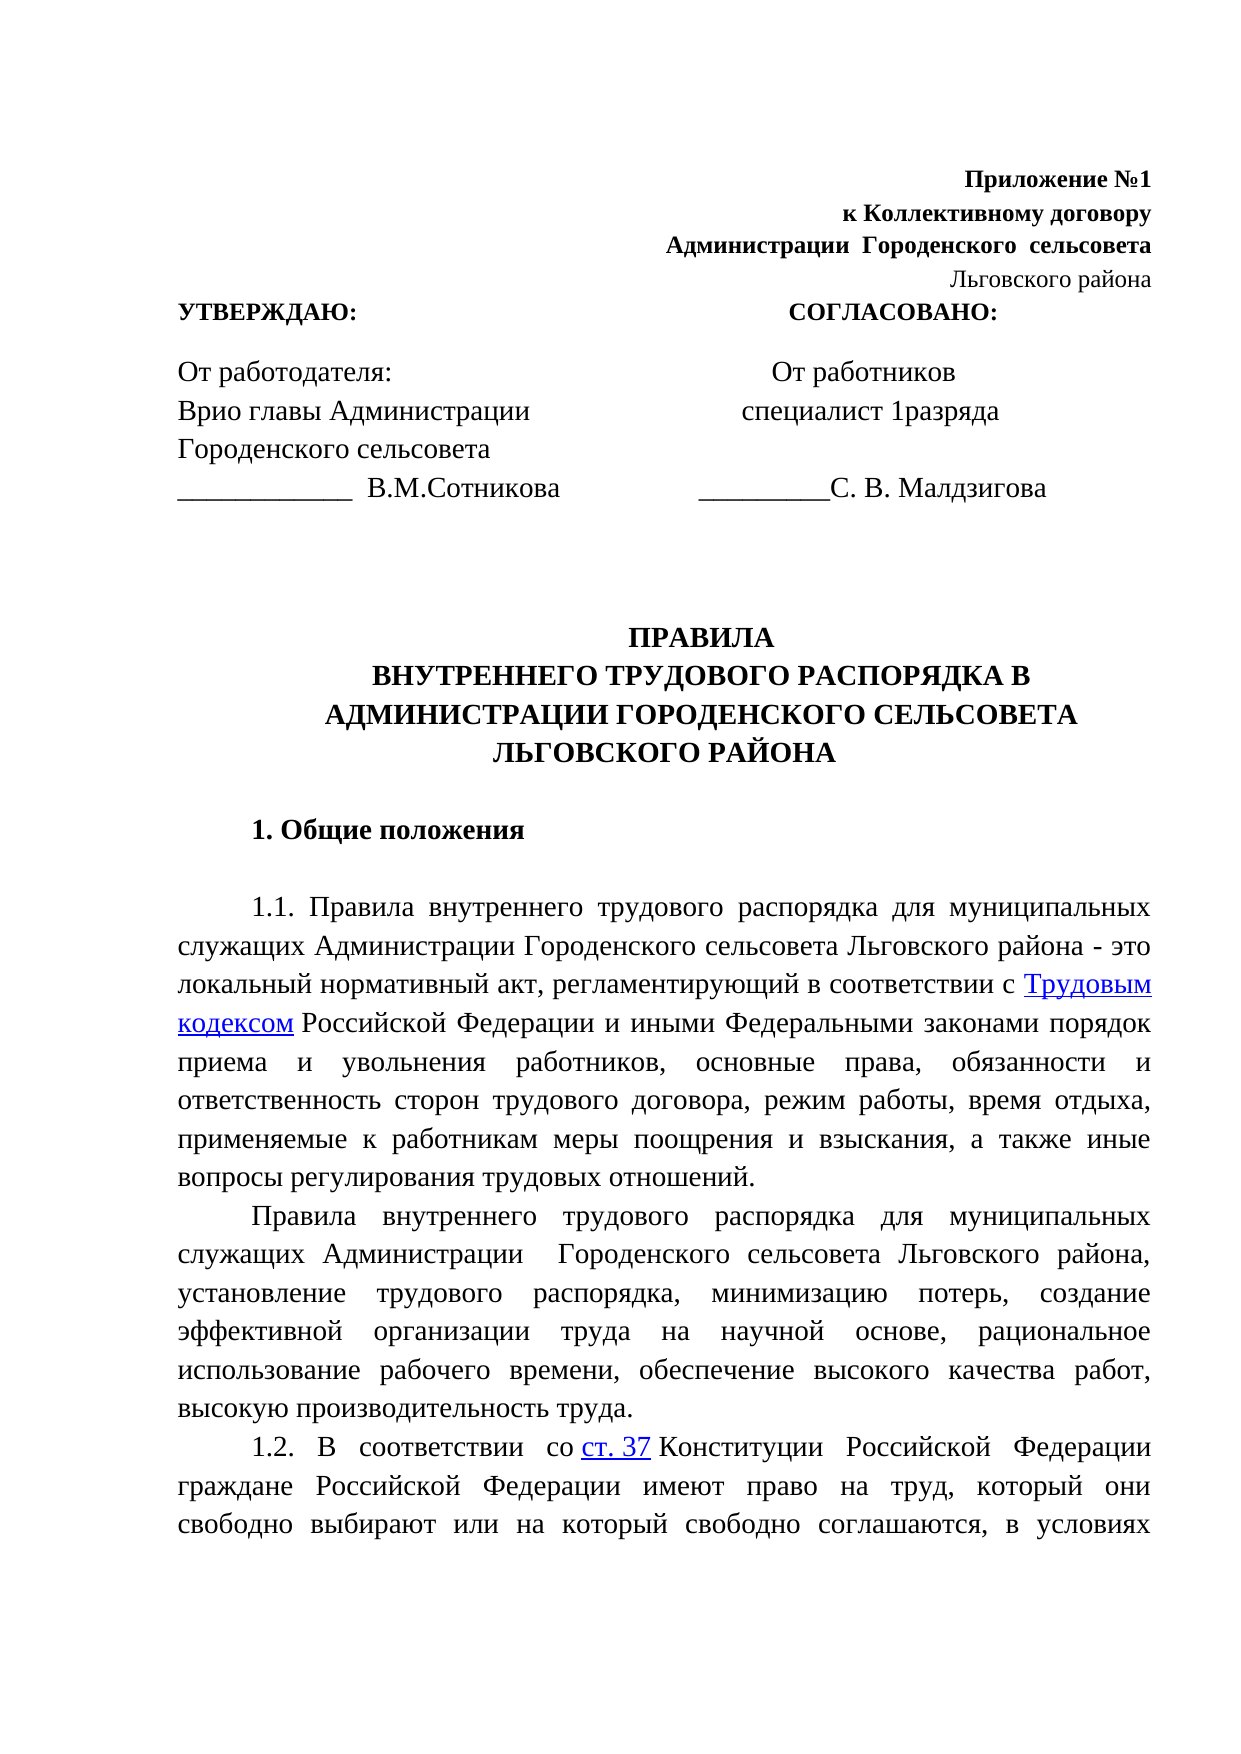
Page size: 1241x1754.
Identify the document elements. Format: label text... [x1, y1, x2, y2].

text УТВЕРЖДАЮ: СОГЛАСОВАНО: [177, 297, 1152, 354]
text 1.1. Правила внутреннего трудового распорядка для муниципальных служащих Администрации Городенского сельсовета Льговского района - это локальный нормативный акт, регламентирующий в соответствии с Трудовым кодексом Российской Федерации и иными Федеральными законами порядок приема и увольнения работников, основные права, обязанности и ответственность сторон трудового договора, режим работы, время отдыха, применяемые к работникам меры поощрения и взыскания, а также иные вопросы регулирования трудовых отношений. [177, 889, 1152, 1193]
text Льговского района [177, 264, 1152, 292]
text ПРАВИЛА [177, 620, 1152, 653]
text Приложение №1 [177, 164, 1152, 193]
text Администрации Городенского сельсовета [177, 231, 1152, 259]
text ____________ В.М.Сотникова _________С. В. Малдзигова [177, 470, 1152, 503]
text АДМИНИСТРАЦИИ ГОРОДЕНСКОГО СЕЛЬСОВЕТА ЛЬГОВСКОГО РАЙОНА [177, 697, 1152, 769]
text Врио главы Администрации специалист 1разряда [177, 393, 1152, 426]
text 1. Общие положения [177, 812, 1152, 846]
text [177, 1429, 1152, 1540]
text ВНУТРЕННЕГО ТРУДОВОГО РАСПОРЯДКА В [177, 658, 1152, 692]
text Городенского сельсовета [177, 431, 1152, 465]
text к Коллективному договору [177, 198, 1152, 226]
text От работодателя: От работников [177, 354, 1152, 388]
text Правила внутреннего трудового распорядка для муниципальных служащих Администрации Городенского сельсовета Льговского района, установление трудового распорядка, минимизацию потерь, создание эффективной организации труда на научной основе, рациональное использование рабочего времени, обеспечение высокого качества работ, высокую производительность труда. [177, 1198, 1152, 1424]
